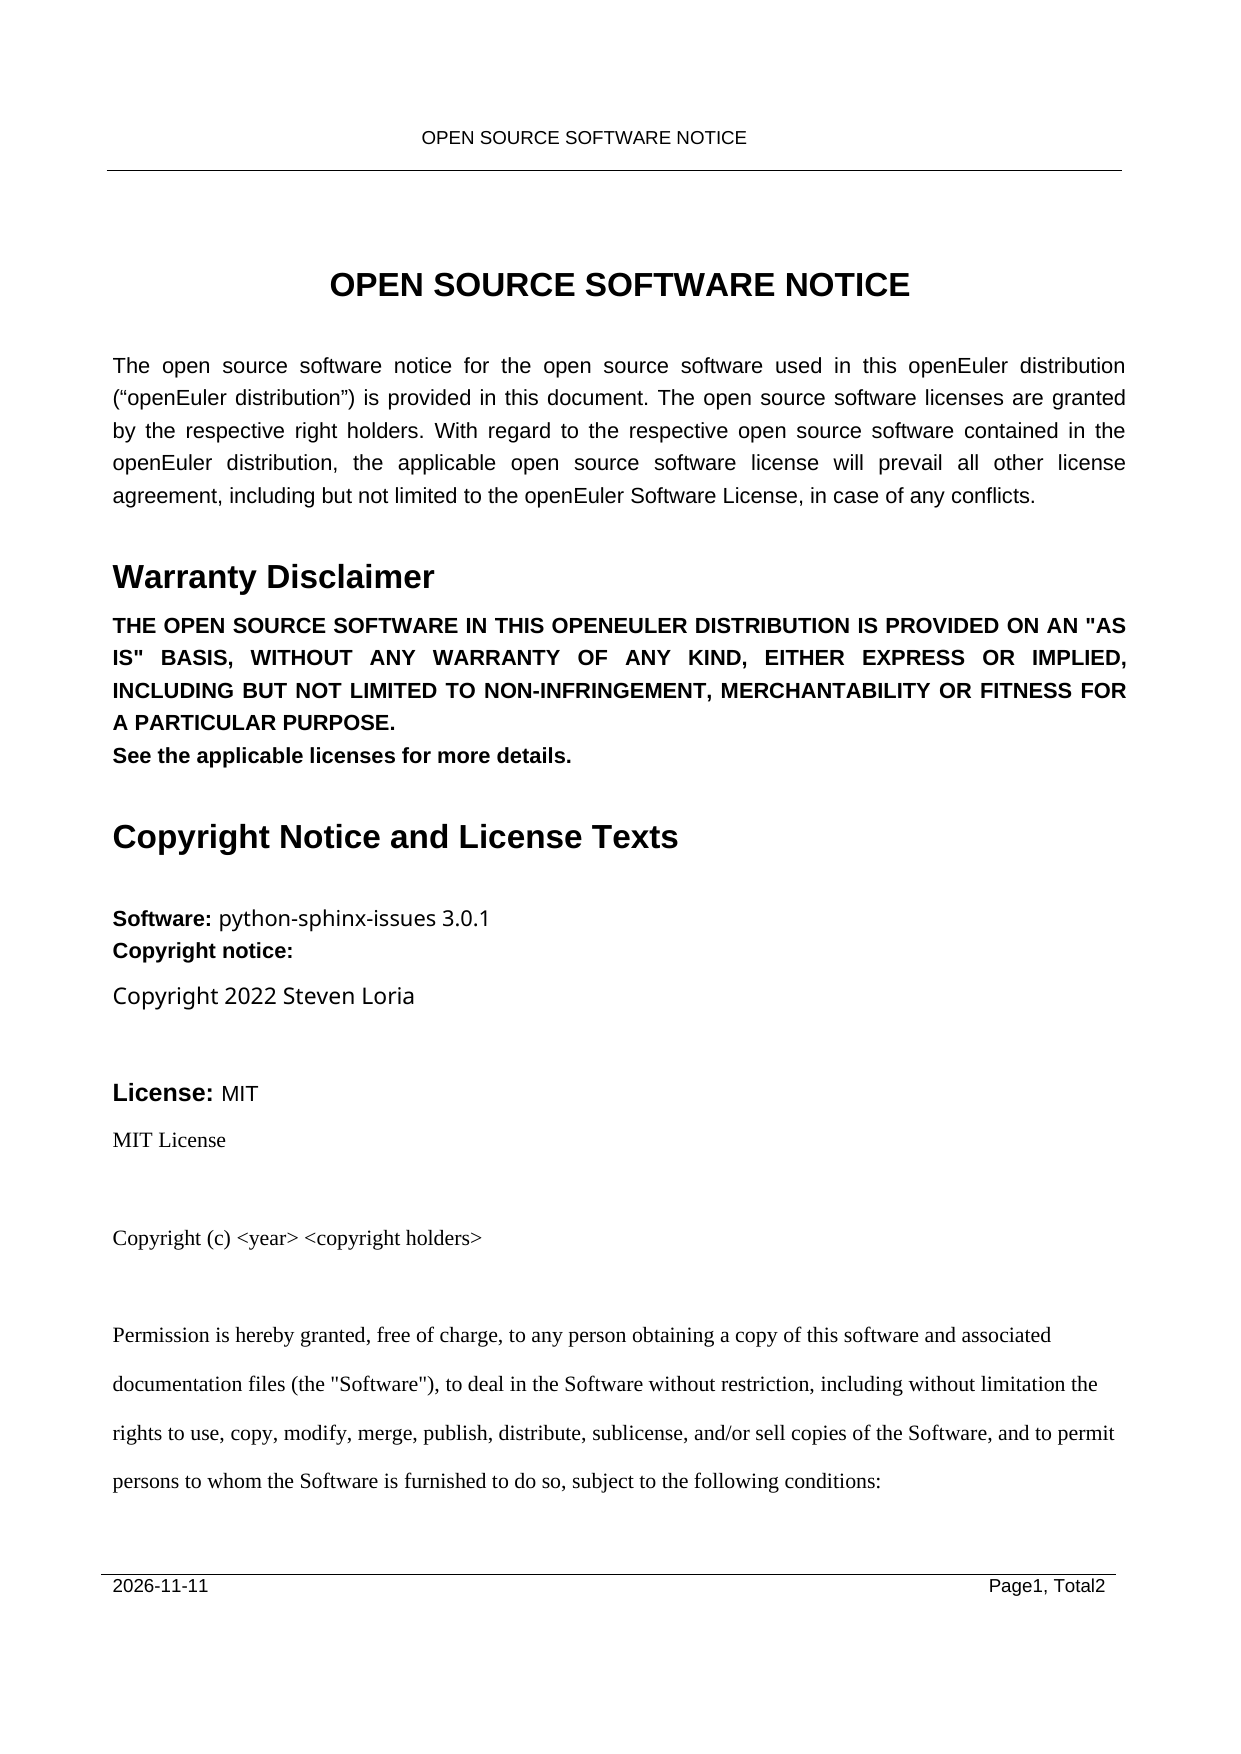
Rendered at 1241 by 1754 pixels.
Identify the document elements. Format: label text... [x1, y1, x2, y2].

text Copyright 2022 Steven Loria [112, 979, 1128, 1060]
text Software: python-sphinx-issues 3.0.1 [112, 901, 1128, 934]
text THE OPEN SOURCE SOFTWARE IN THIS OPENEULER DISTRIBUTION IS PROVIDED ON AN "AS IS" BASIS, WITHOUT ANY WARRANTY OF ANY KIND, EITHER EXPRESS OR IMPLIED, INCLUDING BUT NOT LIMITED TO NON-INFRINGEMENT, MERCHANTABILITY OR FITNESS FOR A PARTICULAR PURPOSE. See the applicable licenses for more details. [112, 609, 1128, 771]
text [112, 1123, 1128, 1497]
text Copyright notice: [112, 934, 1128, 966]
text OPEN SOURCE SOFTWARE NOTICE [112, 251, 1128, 316]
text License: MIT [112, 1077, 1128, 1109]
text The open source software notice for the open source software used in this openEuler distribution (“openEuler distribution”) is provided in this document. The open source software licenses are granted by the respective right holders. With regard to the respective open source software contained in the openEuler distribution, the applicable open source software license will prevail all other license agreement, including but not limited to the openEuler Software License, in case of any conflicts. [112, 349, 1128, 511]
text Copyright Notice and License Texts [112, 804, 1128, 869]
text Warranty Disclaimer [112, 544, 1128, 609]
